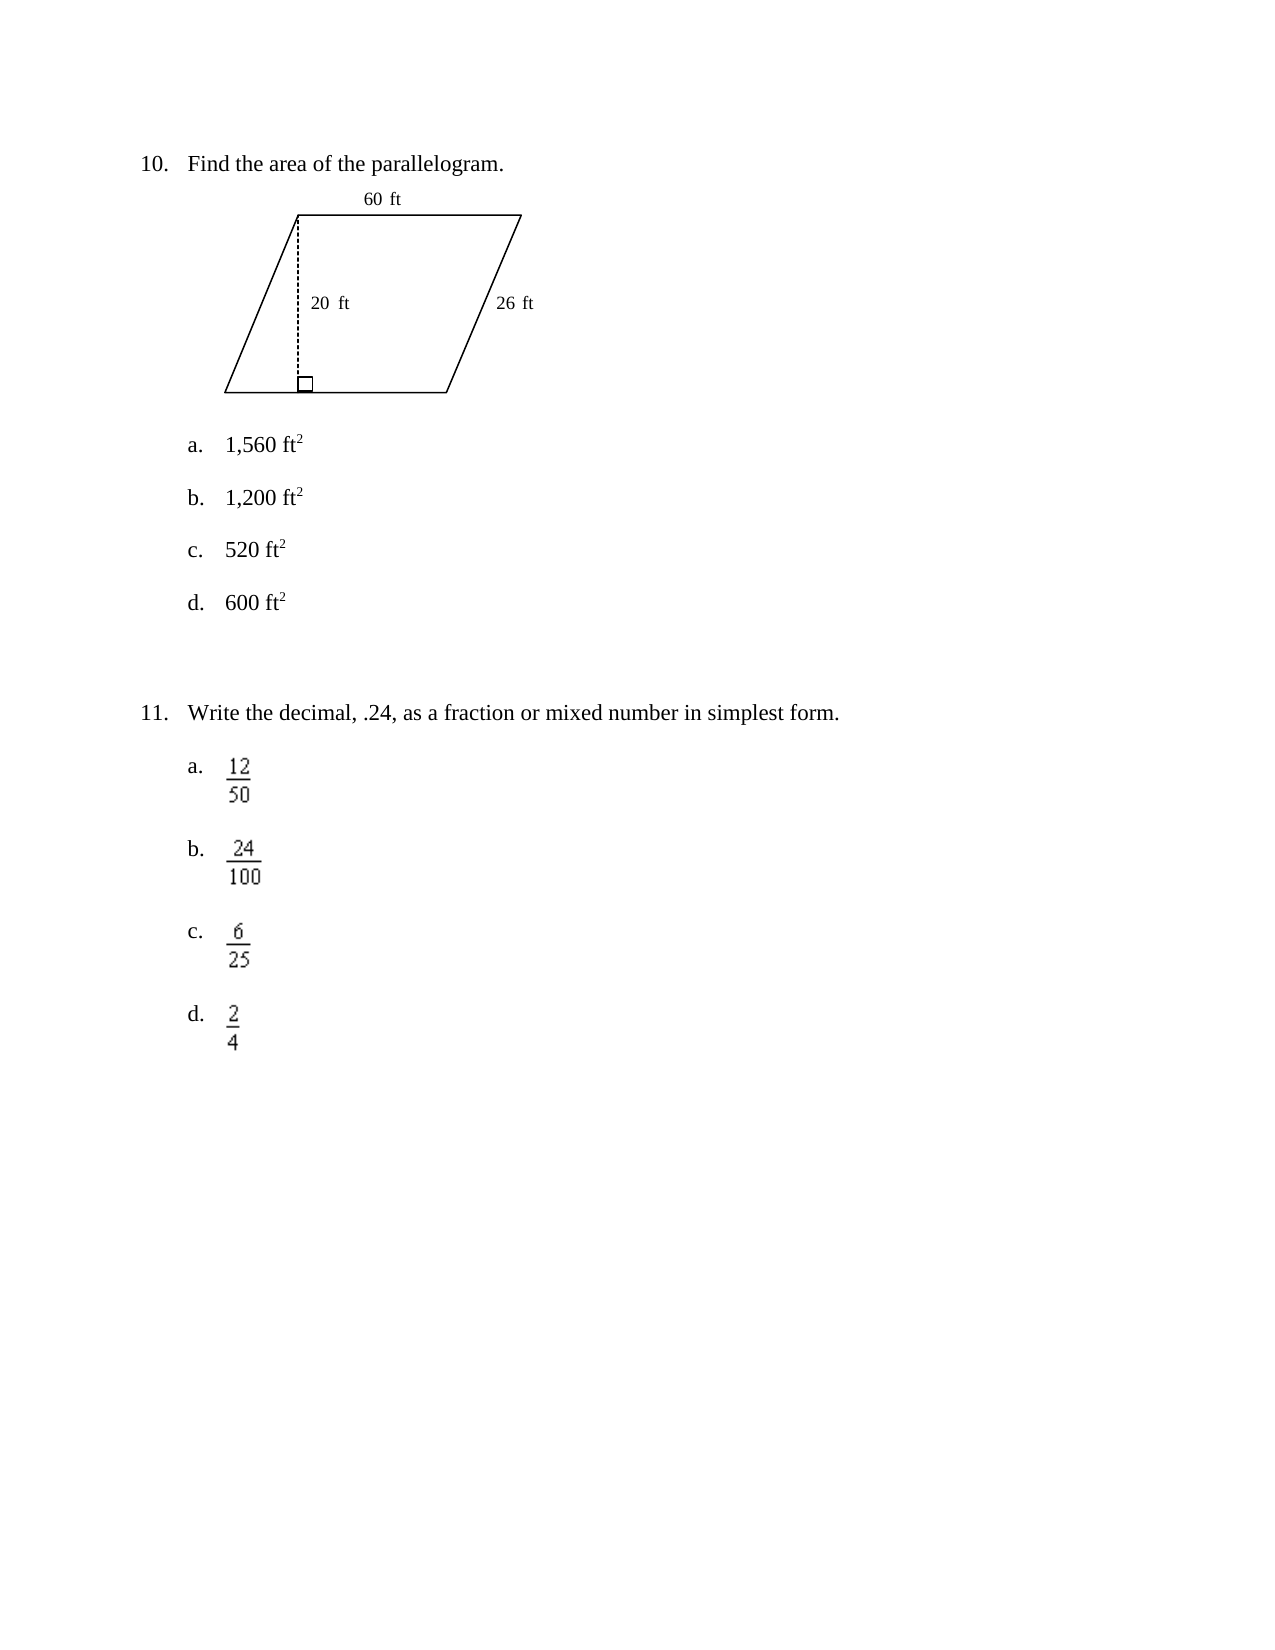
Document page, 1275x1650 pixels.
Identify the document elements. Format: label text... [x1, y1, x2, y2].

table_cell c. [183, 536, 220, 589]
table_cell c. [183, 918, 220, 1000]
table_cell [220, 835, 1064, 917]
text 11. Write the decimal, .24, as a fraction or mixed number in simplest form. [75, 699, 1200, 726]
table_cell d. [183, 589, 220, 694]
picture [225, 752, 254, 809]
table_cell [220, 1000, 1064, 1109]
table_header [220, 752, 1064, 835]
table_cell b. [183, 484, 220, 536]
table_cell 520 ft2 [220, 536, 1064, 589]
table_header 1,560 ft2 [220, 431, 1064, 484]
table_cell d. [183, 1000, 220, 1109]
picture [225, 917, 254, 974]
table_header a. [183, 431, 220, 484]
text 10. Find the area of the parallelogram. [75, 150, 1200, 176]
table_cell [220, 918, 1064, 1000]
table_cell b. [183, 835, 220, 917]
picture [225, 1000, 243, 1057]
table_cell 600 ft2 [220, 589, 1064, 694]
picture [225, 834, 264, 891]
table_cell 1,200 ft2 [220, 484, 1064, 536]
table_header a. [183, 752, 220, 835]
